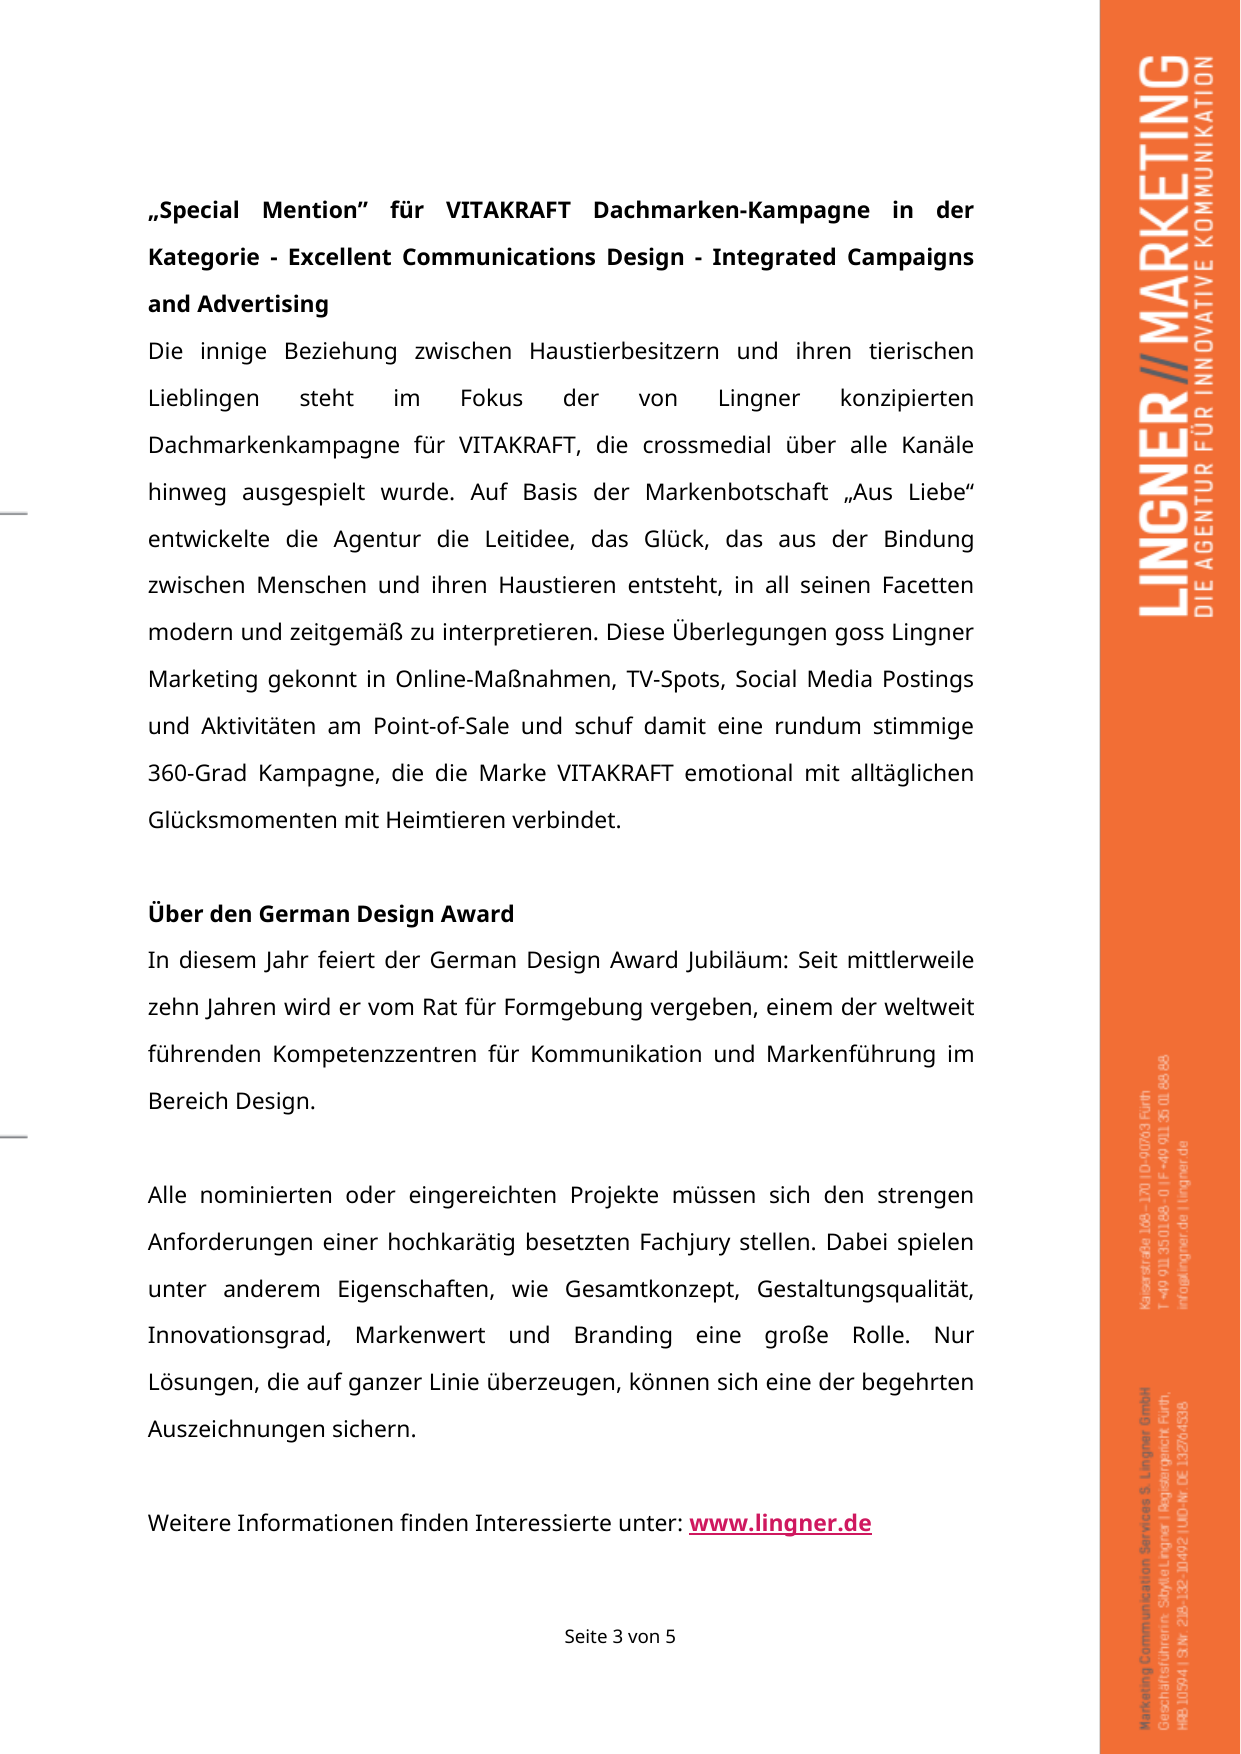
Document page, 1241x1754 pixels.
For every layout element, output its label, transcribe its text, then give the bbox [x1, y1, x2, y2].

text „Special Mention” für VITAKRAFT Dachmarken-Kampagne in der Kategorie - Excellent Communications Design - Integrated Campaigns and Advertising [148, 194, 975, 319]
text Weitere Informationen finden Interessierte unter: www.lingner.de [148, 1507, 975, 1538]
text Alle nominierten oder eingereichten Projekte müssen sich den strengen Anforderungen einer hochkarätig besetzten Fachjury stellen. Dabei spielen unter anderem Eigenschaften, wie Gesamtkonzept, Gestaltungsqualität, Innovationsgrad, Markenwert und Branding eine große Rolle. Nur Lösungen, die auf ganzer Linie überzeugen, können sich eine der begehrten Auszeichnungen sichern. [148, 1179, 975, 1444]
text In diesem Jahr feiert der German Design Award Jubiläum: Seit mittlerweile zehn Jahren wird er vom Rat für Formgebung vergeben, einem der weltweit führenden Kompetenzzentren für Kommunikation und Markenführung im Bereich Design. [148, 944, 975, 1116]
text Über den German Design Award [148, 898, 975, 929]
text Die innige Beziehung zwischen Haustierbesitzern und ihren tierischen Lieblingen steht im Fokus der von Lingner konzipierten Dachmarkenkampagne für VITAKRAFT, die crossmedial über alle Kanäle hinweg ausgespielt wurde. Auf Basis der Markenbotschaft „Aus Liebe“ entwickelte die Agentur die Leitidee, das Glück, das aus der Bindung zwischen Menschen und ihren Haustieren entsteht, in all seinen Facetten modern und zeitgemäß zu interpretieren. Diese Überlegungen goss Lingner Marketing gekonnt in Online-Maßnahmen, TV-Spots, Social Media Postings und Aktivitäten am Point-of-Sale und schuf damit eine rundum stimmige 360-Grad Kampagne, die die Marke VITAKRAFT emotional mit alltäglichen Glücksmomenten mit Heimtieren verbindet. [148, 335, 975, 835]
